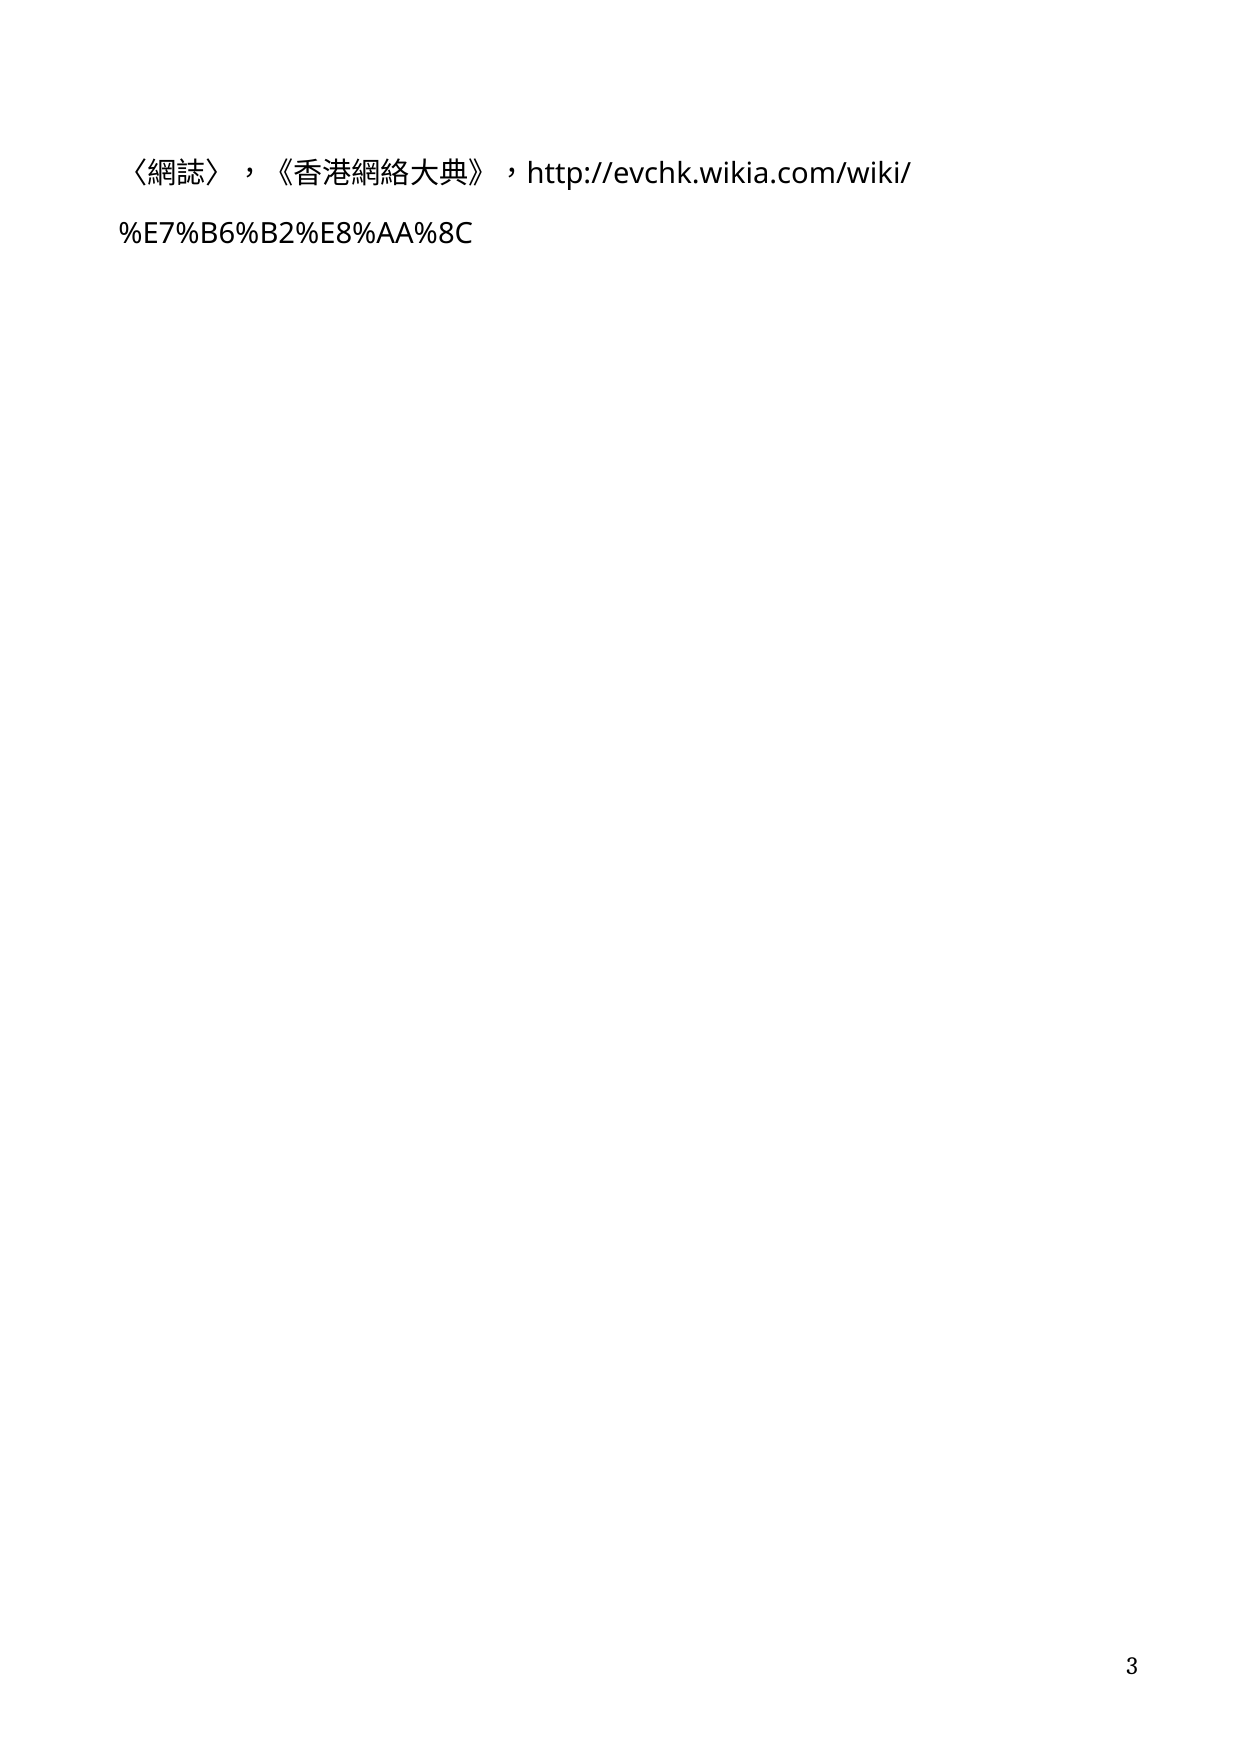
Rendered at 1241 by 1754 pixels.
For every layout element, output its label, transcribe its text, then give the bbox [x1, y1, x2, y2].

text 〈網誌〉，《香港網絡大典》，http://evchk.wikia.com/wiki/%E7%B6%B2%E8%AA%8C [118, 150, 1138, 252]
